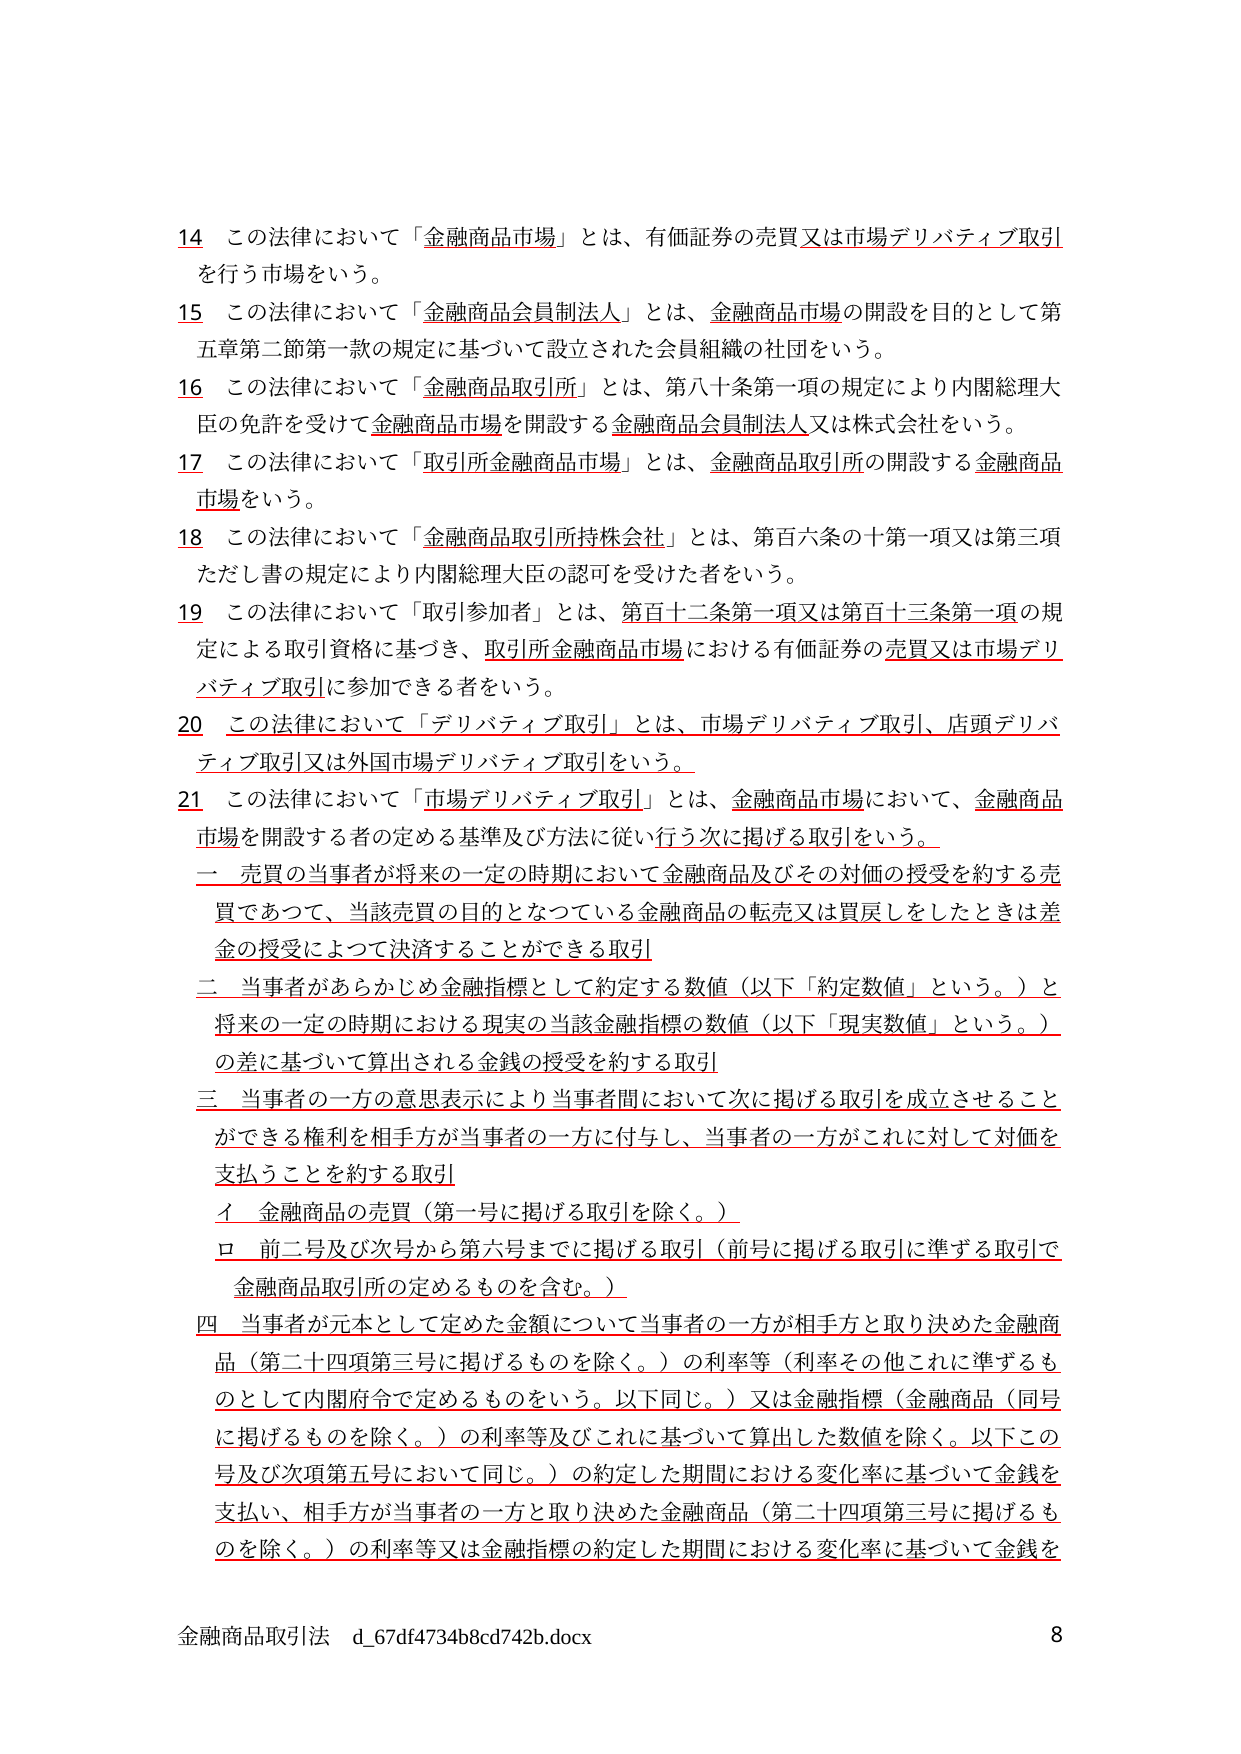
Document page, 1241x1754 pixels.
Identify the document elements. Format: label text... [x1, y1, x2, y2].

text 14 この法律において「金融商品市場」とは、有価証券の売買又は市場デリバティブ取引を行う市場をいう。 [177, 217, 1063, 292]
text 二 当事者があらかじめ金融指標として約定する数値（以下「約定数値」という。）と将来の一定の時期における現実の当該金融指標の数値（以下「現実数値」という。）の差に基づいて算出される金銭の授受を約する取引 [196, 967, 1063, 1079]
text 15 この法律において「金融商品会員制法人」とは、金融商品市場の開設を目的として第五章第二節第一款の規定に基づいて設立された会員組織の社団をいう。 [177, 292, 1063, 367]
text 20 この法律において「デリバティブ取引」とは、市場デリバティブ取引、店頭デリバティブ取引又は外国市場デリバティブ取引をいう。 [177, 704, 1063, 779]
text 一 売買の当事者が将来の一定の時期において金融商品及びその対価の授受を約する売買であつて、当該売買の目的となつている金融商品の転売又は買戻しをしたときは差金の授受によつて決済することができる取引 [196, 854, 1063, 967]
text 18 この法律において「金融商品取引所持株会社」とは、第百六条の十第一項又は第三項ただし書の規定により内閣総理大臣の認可を受けた者をいう。 [177, 517, 1063, 592]
text イ 金融商品の売買（第一号に掲げる取引を除く。） [215, 1192, 1063, 1229]
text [196, 1304, 1063, 1567]
text ロ 前二号及び次号から第六号までに掲げる取引（前号に掲げる取引に準ずる取引で金融商品取引所の定めるものを含む。） [215, 1229, 1063, 1304]
text 17 この法律において「取引所金融商品市場」とは、金融商品取引所の開設する金融商品市場をいう。 [177, 442, 1063, 517]
text 21 この法律において「市場デリバティブ取引」とは、金融商品市場において、金融商品市場を開設する者の定める基準及び方法に従い行う次に掲げる取引をいう。 [177, 779, 1063, 854]
text 三 当事者の一方の意思表示により当事者間において次に掲げる取引を成立させることができる権利を相手方が当事者の一方に付与し、当事者の一方がこれに対して対価を支払うことを約する取引 [196, 1079, 1063, 1192]
text 16 この法律において「金融商品取引所」とは、第八十条第一項の規定により内閣総理大臣の免許を受けて金融商品市場を開設する金融商品会員制法人又は株式会社をいう。 [177, 367, 1063, 442]
text 19 この法律において「取引参加者」とは、第百十二条第一項又は第百十三条第一項の規定による取引資格に基づき、取引所金融商品市場における有価証券の売買又は市場デリバティブ取引に参加できる者をいう。 [177, 592, 1063, 704]
